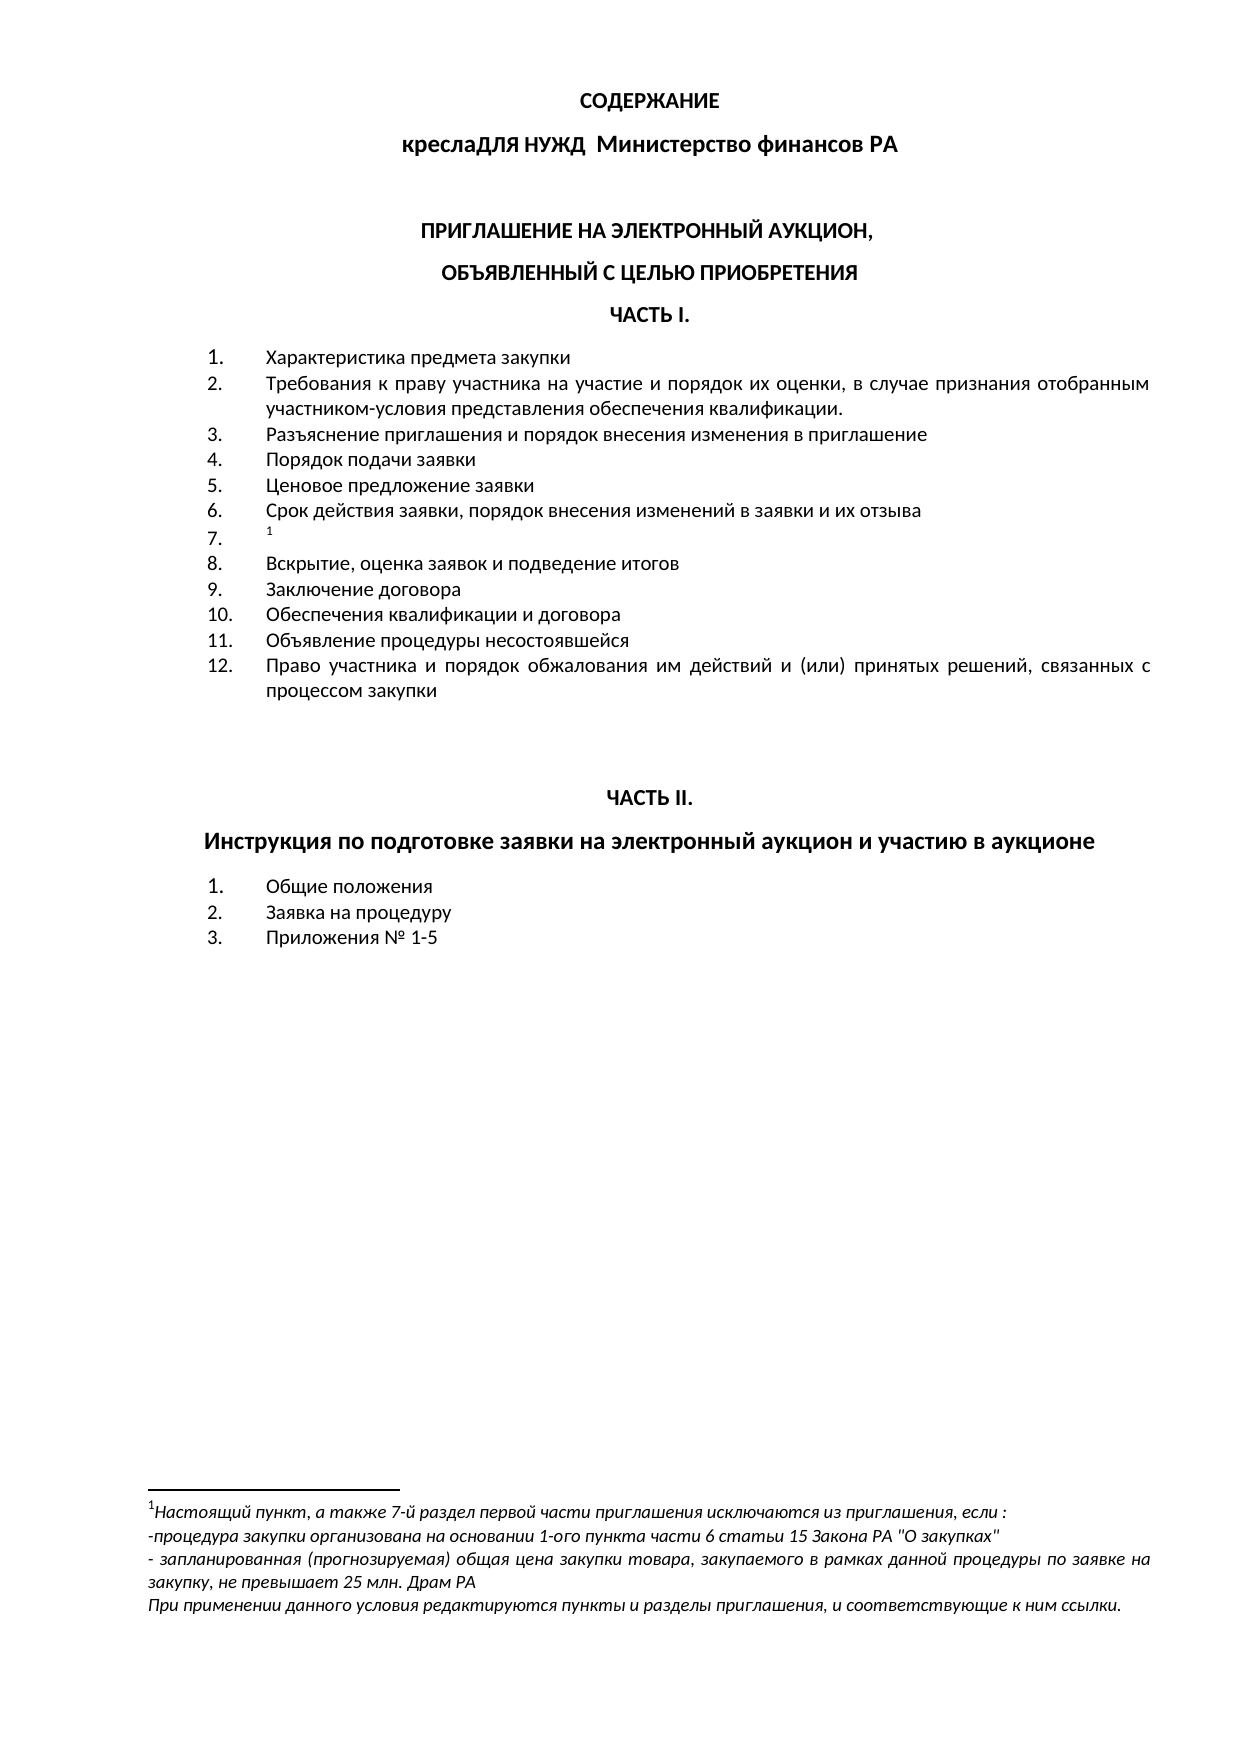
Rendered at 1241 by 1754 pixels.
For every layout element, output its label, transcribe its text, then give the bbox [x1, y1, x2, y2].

text 4. Порядок подачи заявки [207, 446, 1152, 472]
text 8. Вскрытие, оценка заявок и подведение итогов [207, 551, 1152, 576]
text Инструкция по подготовке заявки на электронный аукцион и участию в аукционе [148, 825, 1152, 856]
text 1. Характеристика предмета закупки [207, 342, 1152, 370]
text ЧАСТЬ I. [148, 300, 1152, 328]
text 3. Разъяснение приглашения и порядок внесения изменения в приглашение [207, 421, 1152, 446]
text 3. Приложения № 1-5 [207, 924, 1152, 950]
text СОДЕРЖАНИЕ [148, 86, 1152, 114]
text 2. Заявка на процедуру [207, 899, 1152, 924]
text 9. Заключение договора [207, 576, 1152, 601]
text 5. Ценовое предложение заявки [207, 472, 1152, 497]
text ПРИГЛАШЕНИЕ НА ЭЛЕКТРОННЫЙ АУКЦИОН, ОБЪЯВЛЕННЫЙ С ЦЕЛЬЮ ПРИОБРЕТЕНИЯ [148, 216, 1152, 286]
text 6. Срок действия заявки, порядок внесения изменений в заявки и их отзыва [207, 497, 1152, 523]
text ЧАСТЬ II. [148, 783, 1152, 811]
text 1. Общие положения [207, 871, 1152, 899]
text 11. Объявление процедуры несостоявшейся [207, 627, 1152, 652]
text креслаДЛЯ НУЖД Министерство финансов РА [148, 128, 1152, 159]
text 7. [207, 523, 1152, 551]
text 12. Право участника и порядок обжалования им действий и (или) принятых решений, связанных с процессом закупки [207, 652, 1152, 703]
text 10. Обеспечения квалификации и договора [207, 601, 1152, 627]
text 2. Требования к праву участника на участие и порядок их оценки, в случае признания отобранным участником-условия представления обеспечения квалификации. [207, 370, 1152, 421]
